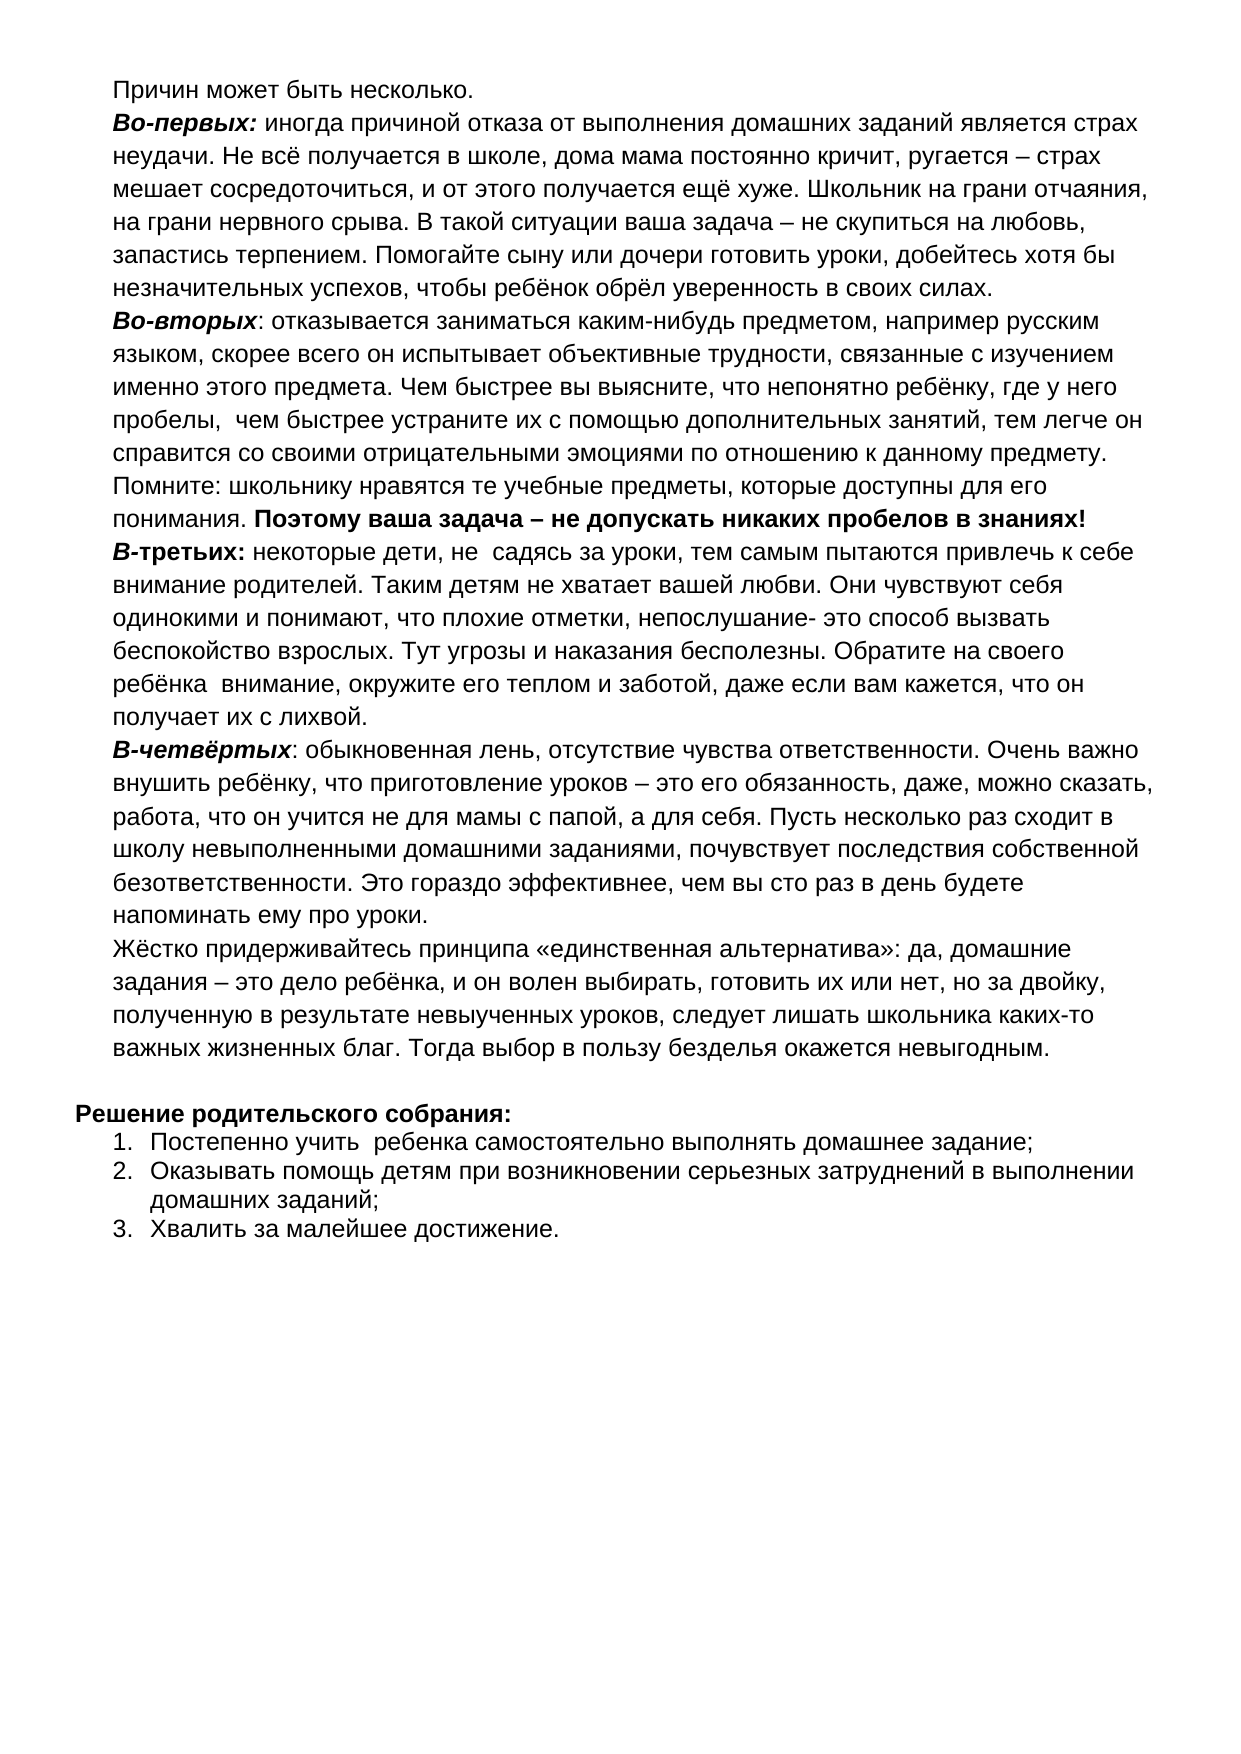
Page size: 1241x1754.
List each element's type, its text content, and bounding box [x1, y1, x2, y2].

text Во-вторых: отказывается заниматься каким-нибудь предметом, например русским языком, скорее всего он испытывает объективные трудности, связанные с изучением именно этого предмета. Чем быстрее вы выясните, что непонятно ребёнку, где у него пробелы, чем быстрее устраните их с помощью дополнительных занятий, тем легче он справится со своими отрицательными эмоциями по отношению к данному предмету. Помните: школьнику нравятся те учебные предметы, которые доступны для его понимания. Поэтому ваша задача – не допускать никаких пробелов в знаниях! [112, 306, 1165, 533]
list Постепенно учить ребенка самостоятельно выполнять домашнее задание; [112, 1127, 1165, 1156]
text Причин может быть несколько. [112, 75, 1165, 104]
list Оказывать помощь детям при возникновении серьезных затруднений в выполнении домашних заданий; [112, 1156, 1165, 1214]
text В-третьих: некоторые дети, не садясь за уроки, тем самым пытаются привлечь к себе внимание родителей. Таким детям не хватает вашей любви. Они чувствуют себя одинокими и понимают, что плохие отметки, непослушание- это способ вызвать беспокойство взрослых. Тут угрозы и наказания бесполезны. Обратите на своего ребёнка внимание, окружите его теплом и заботой, даже если вам кажется, что он получает их с лихвой. [112, 537, 1165, 731]
text Жёстко придерживайтесь принципа «единственная альтернатива»: да, домашние задания – это дело ребёнка, и он волен выбирать, готовить их или нет, но за двойку, полученную в результате невыученных уроков, следует лишать школьника каких-то важных жизненных благ. Тогда выбор в пользу безделья окажется невыгодным. [112, 933, 1165, 1061]
list Хвалить за малейшее достижение. [112, 1214, 1165, 1242]
text В-четвёртых: обыкновенная лень, отсутствие чувства ответственности. Очень важно внушить ребёнку, что приготовление уроков – это его обязанность, даже, можно сказать, работа, что он учится не для мамы с папой, а для себя. Пусть несколько раз сходит в школу невыполненными домашними заданиями, почувствует последствия собственной безответственности. Это гораздо эффективнее, чем вы сто раз в день будете напоминать ему про уроки. [112, 735, 1165, 929]
text Решение родительского собрания: [75, 1099, 1165, 1127]
text Во-первых: иногда причиной отказа от выполнения домашних заданий является страх неудачи. Не всё получается в школе, дома мама постоянно кричит, ругается – страх мешает сосредоточиться, и от этого получается ещё хуже. Школьник на грани отчаяния, на грани нервного срыва. В такой ситуации ваша задача – не скупиться на любовь, запастись терпением. Помогайте сыну или дочери готовить уроки, добейтесь хотя бы незначительных успехов, чтобы ребёнок обрёл уверенность в своих силах. [112, 108, 1165, 302]
